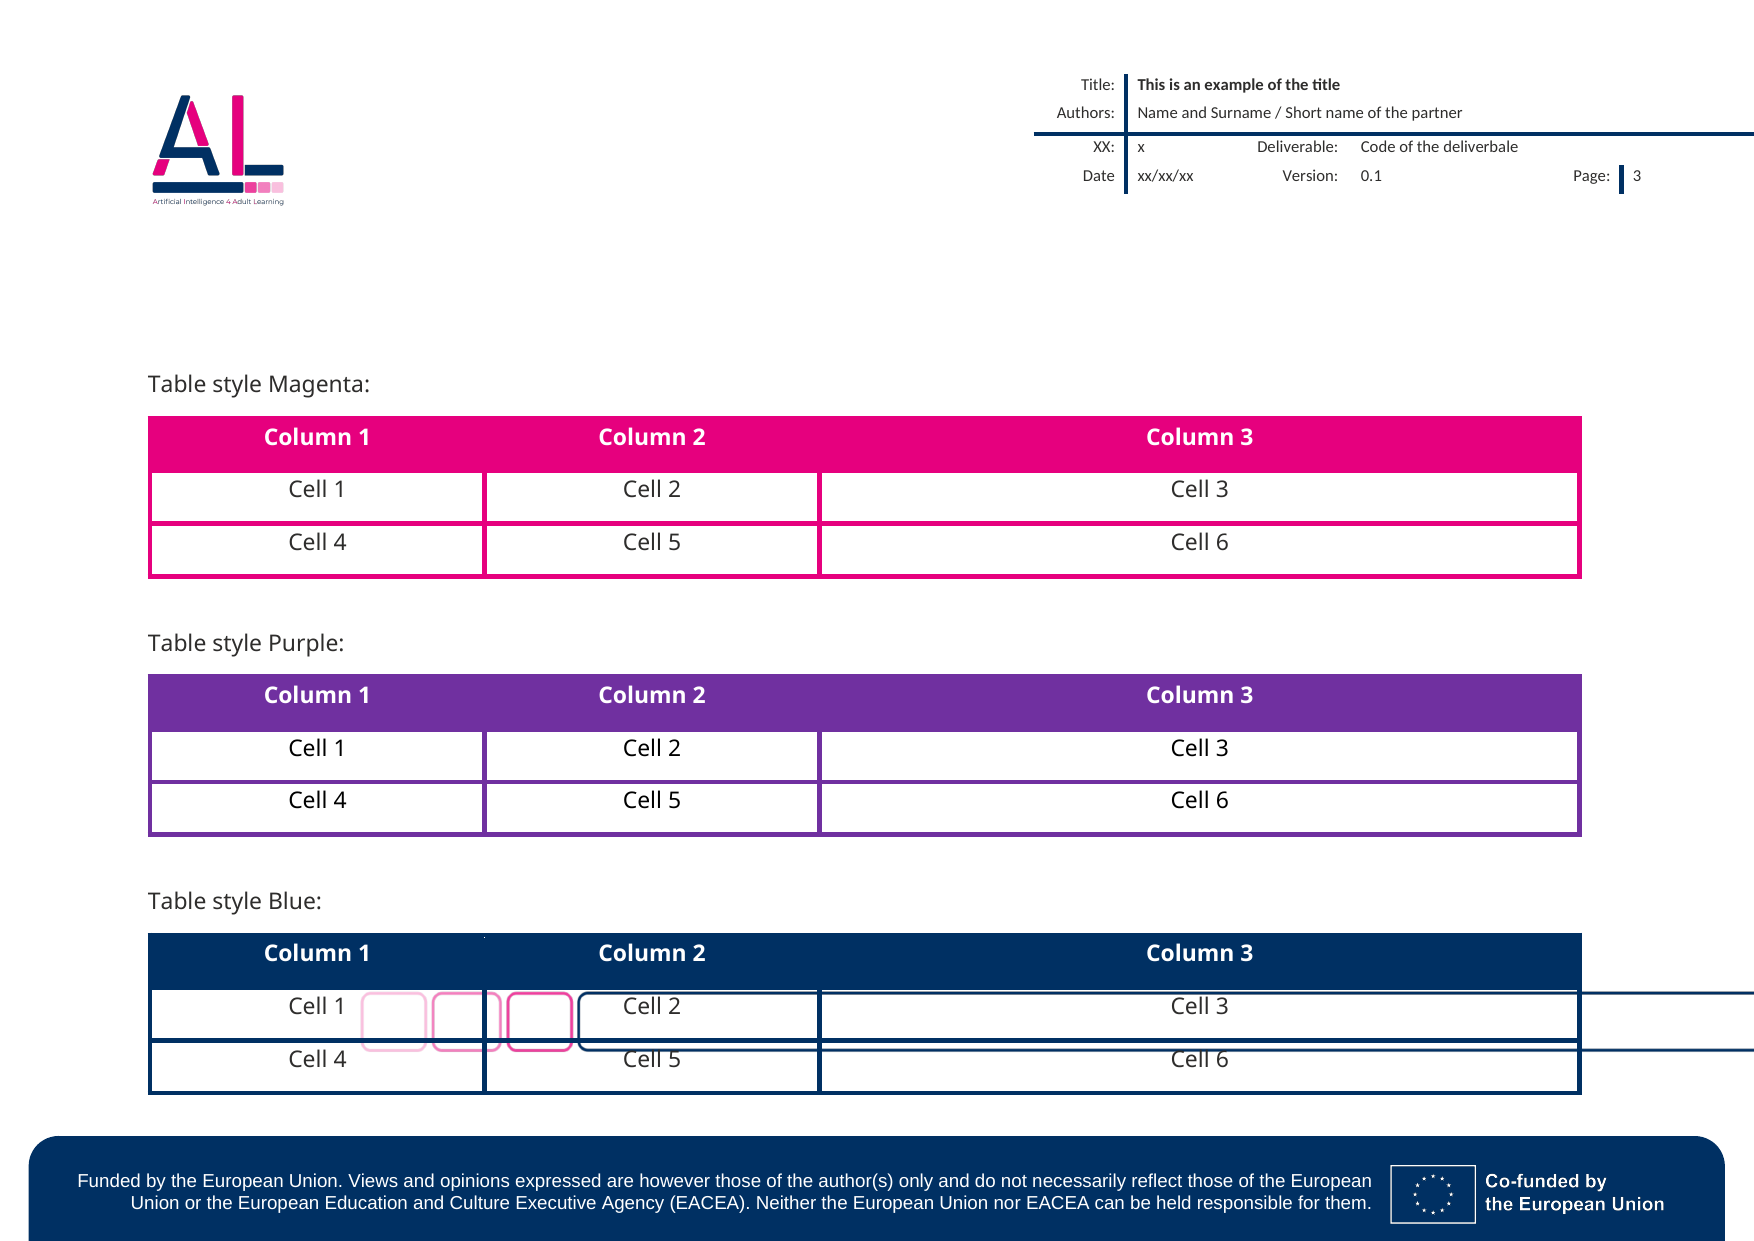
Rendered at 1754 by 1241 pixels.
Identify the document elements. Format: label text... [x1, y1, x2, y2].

table_cell Cell 1 [152, 990, 482, 1038]
table_cell Cell 4 [152, 784, 482, 832]
text Table style Blue: [148, 885, 1636, 916]
table_header Column 3 [822, 937, 1577, 985]
text Table style Magenta: [148, 368, 1636, 399]
table_cell Cell 1 [152, 732, 482, 779]
table_cell Cell 5 [487, 1043, 817, 1091]
table_cell Cell 3 [822, 473, 1577, 521]
table_header Column 1 [152, 679, 482, 727]
table_header Column 2 [487, 679, 817, 727]
table_cell Cell 1 [152, 473, 482, 521]
picture [1582, 979, 1754, 1064]
table_cell Cell 3 [822, 990, 1577, 1038]
table_cell Cell 5 [487, 526, 817, 574]
text Table style Purple: [148, 626, 1636, 658]
table_header Column 1 [152, 421, 482, 469]
table_cell Cell 2 [487, 732, 817, 779]
picture [1388, 1163, 1685, 1226]
table_header Column 3 [822, 421, 1577, 469]
table_cell Cell 6 [822, 1043, 1577, 1091]
table_cell Cell 6 [822, 526, 1577, 574]
table_header Column 2 [487, 421, 817, 469]
table_header Column 3 [822, 679, 1577, 727]
table_cell Cell 2 [487, 990, 817, 1038]
table_cell Cell 4 [152, 1043, 482, 1091]
picture [150, 93, 286, 209]
table_cell Cell 4 [152, 526, 482, 574]
table_header Column 2 [487, 937, 819, 985]
table_cell Cell 2 [487, 473, 817, 521]
table_cell Cell 5 [487, 784, 817, 832]
table_header Column 1 [152, 937, 484, 985]
table_cell Cell 3 [822, 732, 1577, 779]
table_cell Cell 6 [822, 784, 1577, 832]
